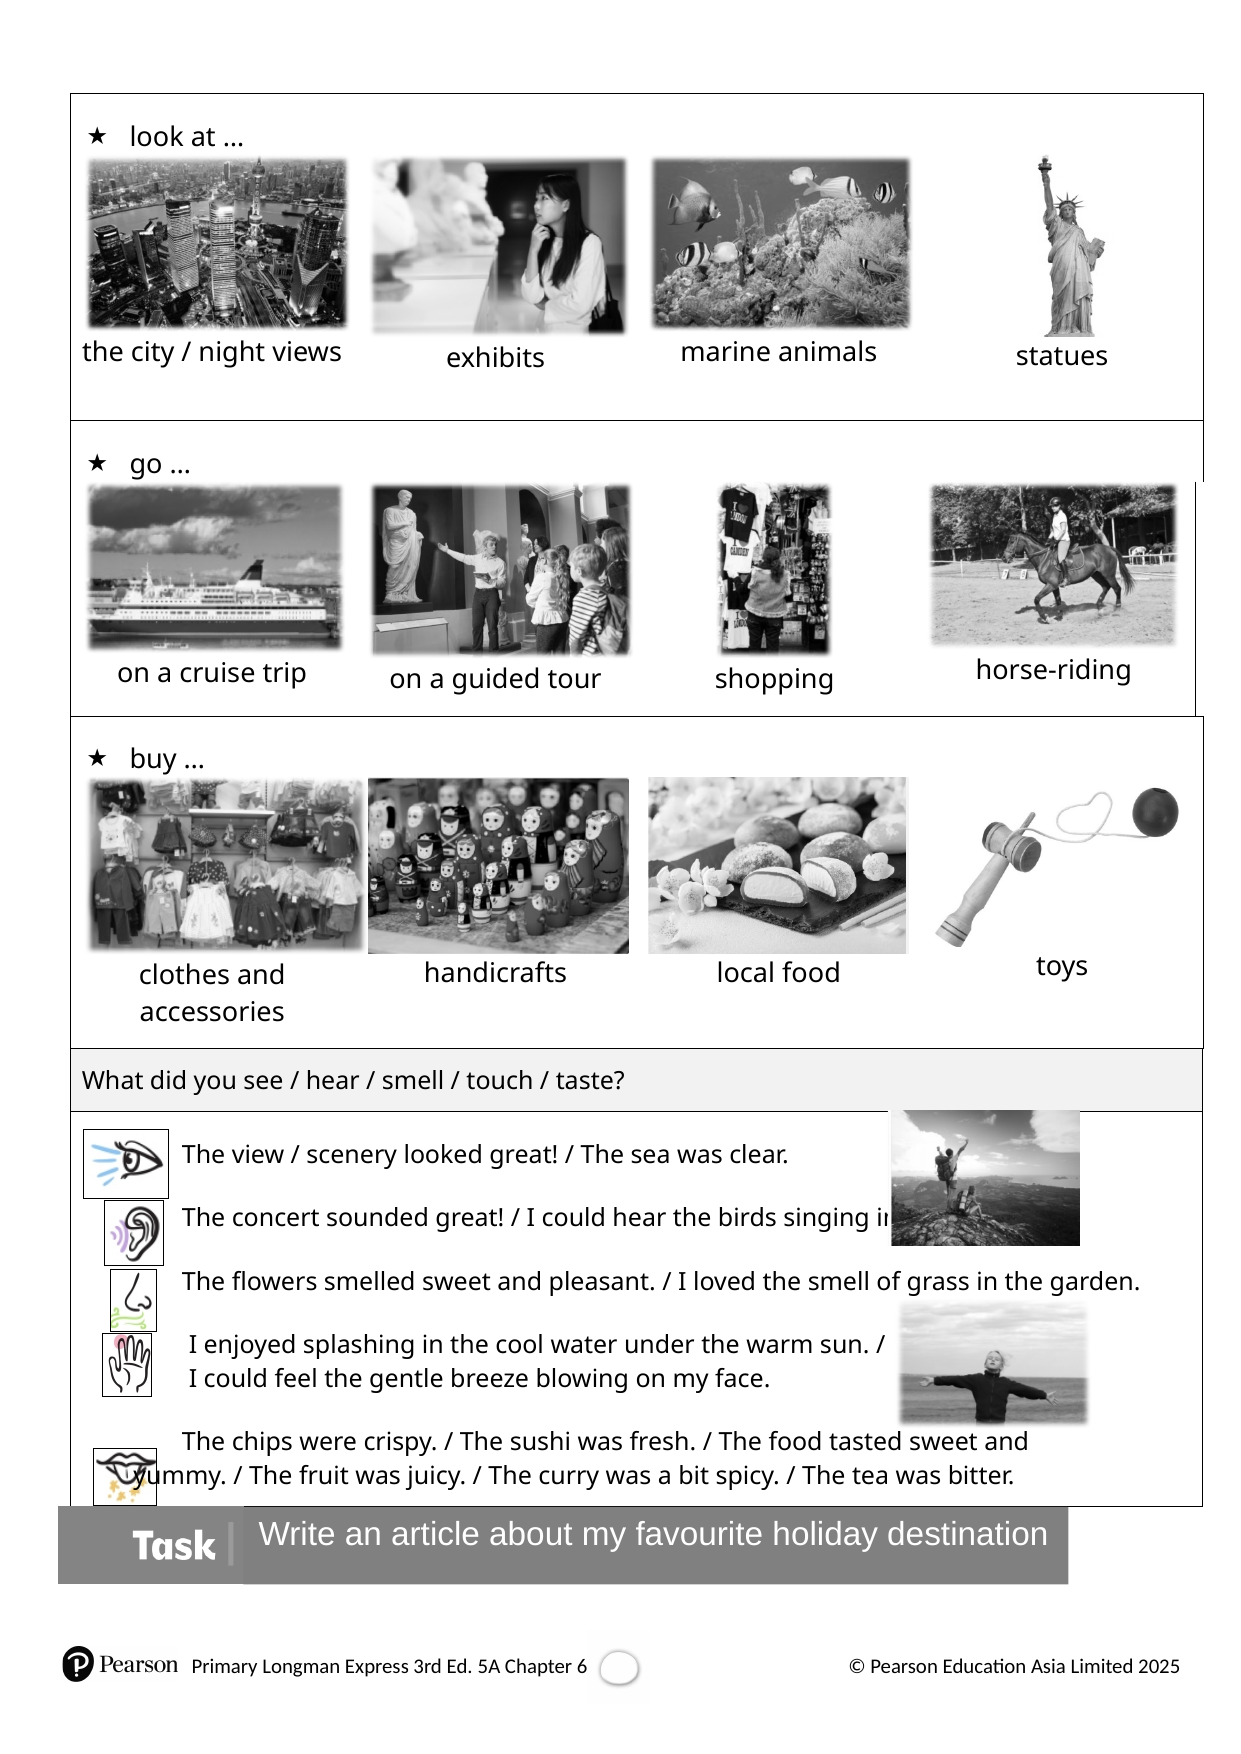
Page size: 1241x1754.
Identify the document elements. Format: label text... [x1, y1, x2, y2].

table_cell handicrafts [354, 777, 637, 1048]
table_cell clothes and accessories [71, 777, 354, 1048]
table_cell horse-riding [912, 482, 1195, 716]
table_cell buy … [71, 717, 1203, 777]
table_cell exhibits [354, 154, 637, 420]
table_cell local food [637, 777, 920, 1048]
table_cell The view / scenery looked great! / The sea was clear. The concert sounded great! / I could hear the birds singing in the morning. The flowers smelled sweet and pleasant. / I loved the smell of grass in the garden. I enjoyed splashing in the cool water under the warm sun. / I could feel the gentle breeze blowing on my face. The chips were crispy. / The sushi was fresh. / The food tasted sweet and yummy. / The fruit was juicy. / The curry was a bit spicy. / The tea was bitter. [71, 1112, 1202, 1506]
table_cell statues [920, 154, 1203, 420]
table_header look at … [71, 94, 1203, 154]
table_cell go … [71, 421, 1203, 482]
table_cell marine animals [637, 154, 920, 420]
table_cell the city / night views [71, 154, 354, 420]
picture [62, 1646, 178, 1682]
table_cell What did you see / hear / smell / touch / taste? [71, 1049, 1202, 1111]
table_cell toys [920, 777, 1203, 1048]
picture [586, 1630, 651, 1704]
picture [58, 1506, 243, 1584]
table_cell on a guided tour [354, 482, 637, 716]
table_cell on a cruise trip [71, 482, 354, 716]
table_cell shopping [637, 482, 912, 716]
